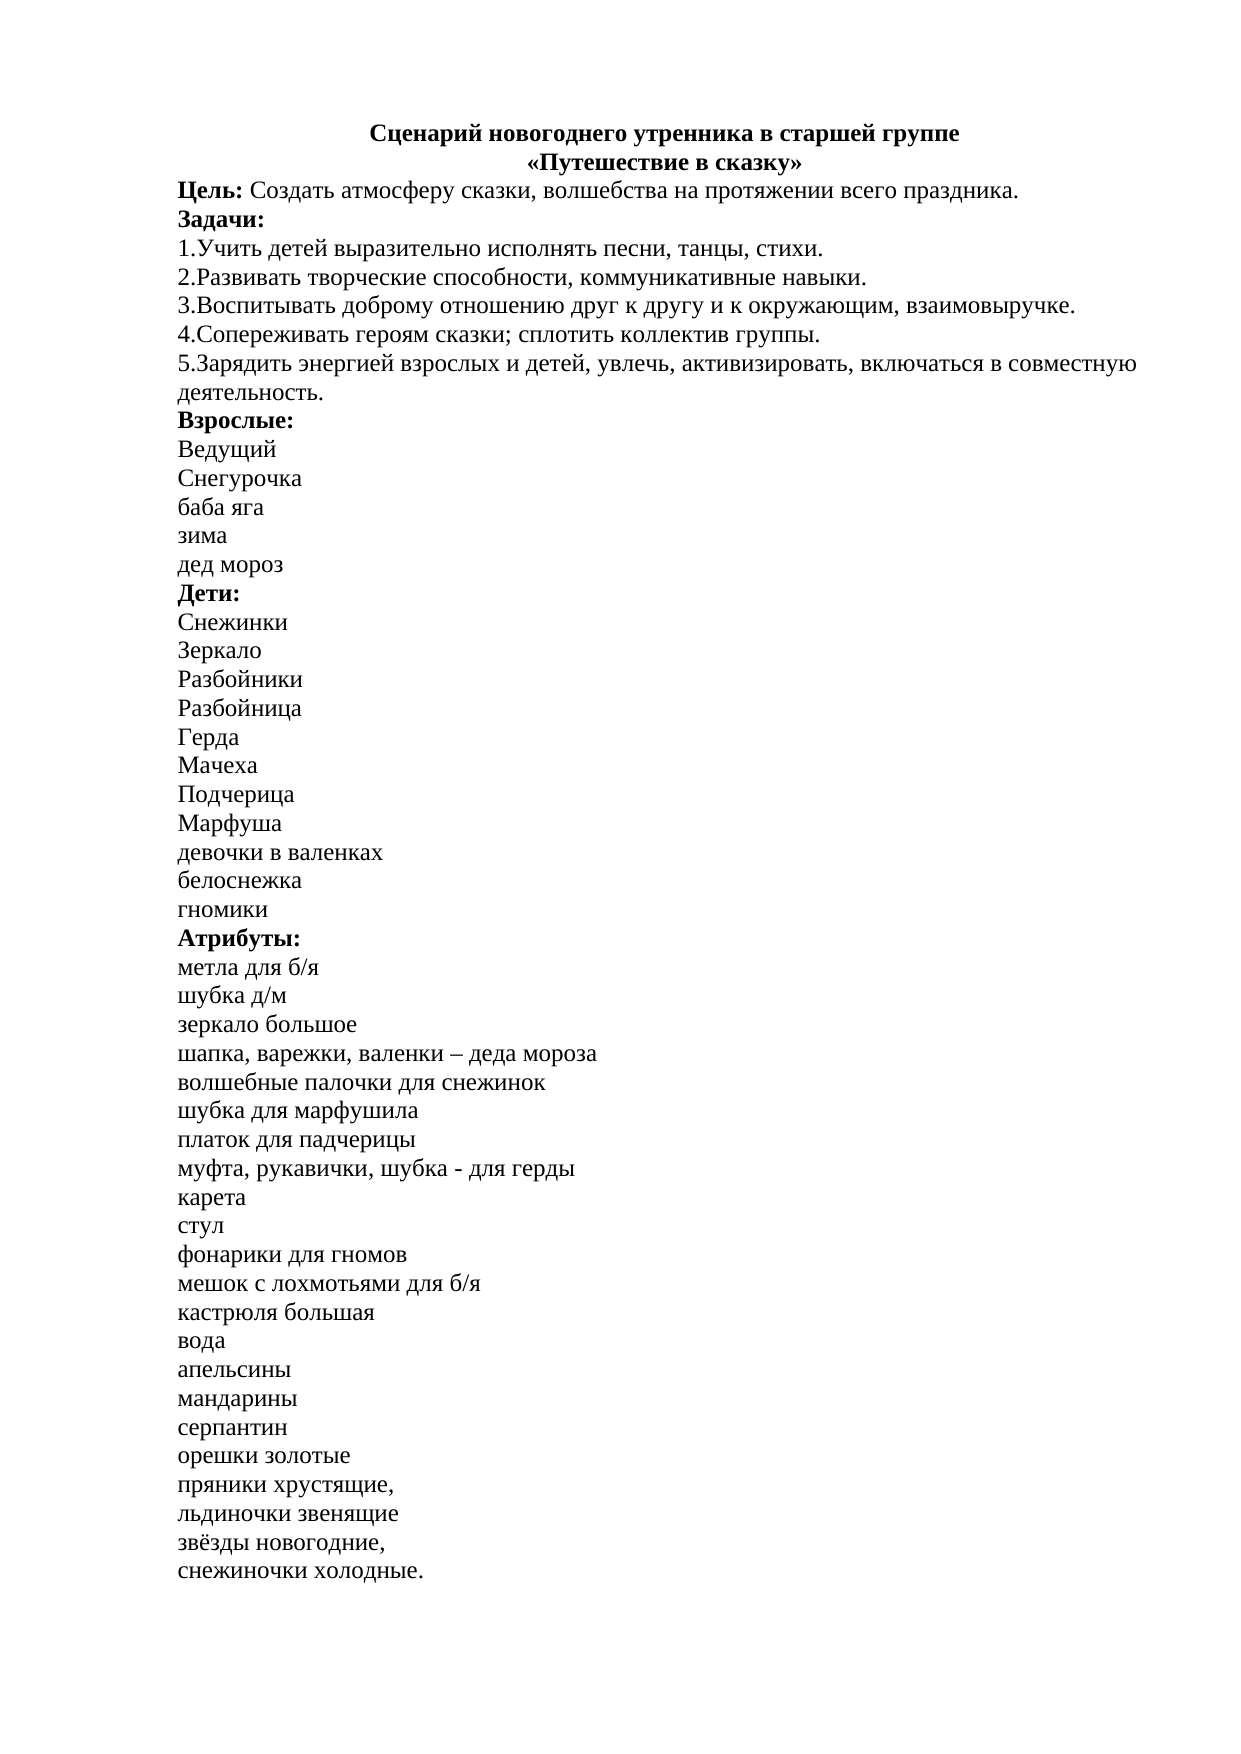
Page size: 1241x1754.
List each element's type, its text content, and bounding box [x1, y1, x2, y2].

text Мачеха [177, 751, 1152, 779]
text девочки в валенках [177, 837, 1152, 866]
text дед мороз [177, 549, 1152, 578]
text зима [177, 521, 1152, 549]
text 5.Зарядить энергией взрослых и детей, увлечь, активизировать, включаться в совместную деятельность. [177, 348, 1152, 406]
text Марфуша [177, 808, 1152, 837]
text Разбойница [177, 693, 1152, 722]
text Зеркало [177, 636, 1152, 664]
text Взрослые: [177, 406, 1152, 434]
text льдиночки звенящие [177, 1498, 1152, 1527]
text звёзды новогодние, [177, 1527, 1152, 1556]
text Снегурочка [177, 463, 1152, 492]
text Дети: [177, 578, 1152, 607]
text вода [177, 1326, 1152, 1354]
text баба яга [177, 492, 1152, 521]
text фонарики для гномов [177, 1239, 1152, 1268]
text шубка для марфушила [177, 1096, 1152, 1124]
text 2.Развивать творческие способности, коммуникативные навыки. [177, 262, 1152, 291]
text пряники хрустящие, [177, 1469, 1152, 1498]
text серпантин [177, 1412, 1152, 1441]
text шапка, варежки, валенки – деда мороза [177, 1038, 1152, 1067]
text кастрюля большая [177, 1297, 1152, 1326]
text Атрибуты: [177, 923, 1152, 952]
text снежиночки холодные. [177, 1556, 1152, 1584]
text мешок с лохмотьями для б/я [177, 1268, 1152, 1297]
text белоснежка [177, 866, 1152, 894]
text Задачи: [177, 204, 1152, 233]
text мандарины [177, 1383, 1152, 1412]
text муфта, рукавички, шубка - для герды [177, 1153, 1152, 1182]
text Герда [177, 722, 1152, 751]
text метла для б/я [177, 952, 1152, 981]
text карета [177, 1182, 1152, 1211]
text шубка д/м [177, 981, 1152, 1009]
text апельсины [177, 1354, 1152, 1383]
text Подчерица [177, 779, 1152, 808]
text Снежинки [177, 607, 1152, 636]
text Разбойники [177, 664, 1152, 693]
text «Путешествие в сказку» [177, 147, 1152, 176]
text гномики [177, 894, 1152, 923]
text Сценарий новогоднего утренника в старшей группе [177, 118, 1152, 147]
text орешки золотые [177, 1441, 1152, 1469]
text 3.Воспитывать доброму отношению друг к другу и к окружающим, взаимовыручке. [177, 291, 1152, 319]
text стул [177, 1211, 1152, 1239]
text зеркало большое [177, 1009, 1152, 1038]
text Цель: Создать атмосферу сказки, волшебства на протяжении всего праздника. [177, 176, 1152, 204]
text 1.Учить детей выразительно исполнять песни, танцы, стихи. [177, 233, 1152, 262]
text 4.Сопереживать героям сказки; сплотить коллектив группы. [177, 319, 1152, 348]
text платок для падчерицы [177, 1124, 1152, 1153]
text волшебные палочки для снежинок [177, 1067, 1152, 1096]
text Ведущий [177, 434, 1152, 463]
